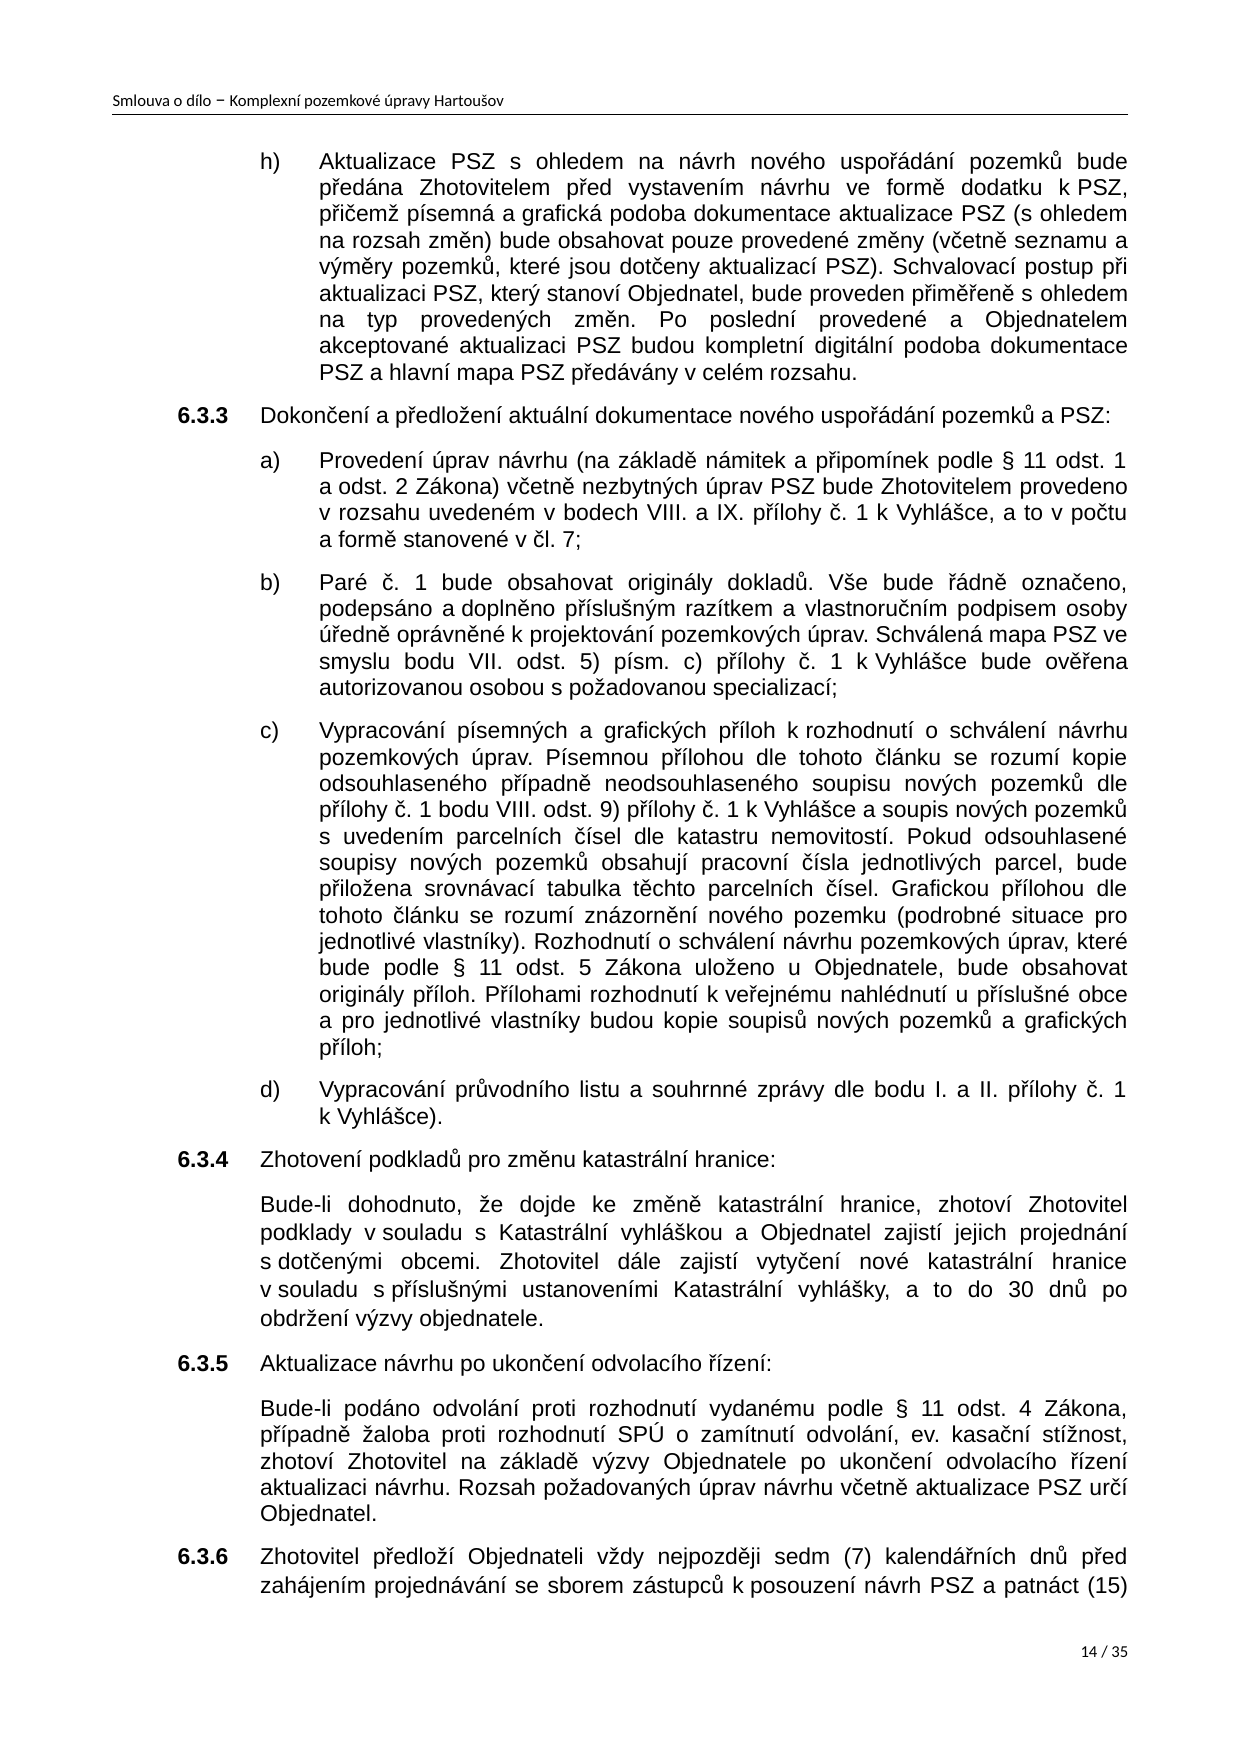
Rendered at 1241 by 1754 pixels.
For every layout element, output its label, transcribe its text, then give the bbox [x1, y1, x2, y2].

list Aktualizace PSZ s ohledem na návrh nového uspořádání pozemků bude předána Zhotovitelem před vystavením návrhu ve formě dodatku k PSZ, přičemž písemná a grafická podoba dokumentace aktualizace PSZ (s ohledem na rozsah změn) bude obsahovat pouze provedené změny (včetně seznamu a výměry pozemků, které jsou dotčeny aktualizací PSZ). Schvalovací postup při aktualizaci PSZ, který stanoví Objednatel, bude proveden přiměřeně s ohledem na typ provedených změn. Po poslední provedené a Objednatelem akceptované aktualizaci PSZ budou kompletní digitální podoba dokumentace PSZ a hlavní mapa PSZ předávány v celém rozsahu. [260, 148, 1128, 385]
text Dokončení a předložení aktuální dokumentace nového uspořádání pozemků a PSZ: [177, 402, 1128, 428]
list Paré č. 1 bude obsahovat originály dokladů. Vše bude řádně označeno, podepsáno a doplněno příslušným razítkem a vlastnoručním podpisem osoby úředně oprávněné k projektování pozemkových úprav. Schválená mapa PSZ ve smyslu bodu VII. odst. 5) písm. c) přílohy č. 1 k Vyhlášce bude ověřena autorizovanou osobou s požadovanou specializací; [260, 569, 1128, 701]
list Vypracování průvodního listu a souhrnné zprávy dle bodu I. a II. přílohy č. 1 k Vyhlášce). [260, 1076, 1128, 1129]
list Provedení úprav návrhu (na základě námitek a připomínek podle § 11 odst. 1 a odst. 2 Zákona) včetně nezbytných úprav PSZ bude Zhotovitelem provedeno v rozsahu uvedeném v bodech VIII. a IX. přílohy č. 1 k Vyhlášce, a to v počtu a formě stanovené v čl. 7; [260, 447, 1128, 552]
list Bude-li dohodnuto, že dojde ke změně katastrální hranice, zhotoví Zhotovitel podklady v souladu s Katastrální vyhláškou a Objednatel zajistí jejich projednání s dotčenými obcemi. Zhotovitel dále zajistí vytyčení nové katastrální hranice v souladu s příslušnými ustanoveními Katastrální vyhlášky, a to do 30 dnů po obdržení výzvy objednatele. [260, 1191, 1128, 1331]
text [177, 1543, 1128, 1598]
text Zhotovení podkladů pro změnu katastrální hranice: [177, 1146, 1128, 1172]
list Vypracování písemných a grafických příloh k rozhodnutí o schválení návrhu pozemkových úprav. Písemnou přílohou dle tohoto článku se rozumí kopie odsouhlaseného případně neodsouhlaseného soupisu nových pozemků dle přílohy č. 1 bodu VIII. odst. 9) přílohy č. 1 k Vyhlášce a soupis nových pozemků s uvedením parcelních čísel dle katastru nemovitostí. Pokud odsouhlasené soupisy nových pozemků obsahují pracovní čísla jednotlivých parcel, bude přiložena srovnávací tabulka těchto parcelních čísel. Grafickou přílohou dle tohoto článku se rozumí znázornění nového pozemku (podrobné situace pro jednotlivé vlastníky). Rozhodnutí o schválení návrhu pozemkových úprav, které bude podle § 11 odst. 5 Zákona uloženo u Objednatele, bude obsahovat originály příloh. Přílohami rozhodnutí k veřejnému nahlédnutí u příslušné obce a pro jednotlivé vlastníky budou kopie soupisů nových pozemků a grafických příloh; [260, 717, 1128, 1060]
list Bude-li podáno odvolání proti rozhodnutí vydanému podle § 11 odst. 4 Zákona, případně žaloba proti rozhodnutí SPÚ o zamítnutí odvolání, ev. kasační stížnost, zhotoví Zhotovitel na základě výzvy Objednatele po ukončení odvolacího řízení aktualizaci návrhu. Rozsah požadovaných úprav návrhu včetně aktualizace PSZ určí Objednatel. [260, 1395, 1128, 1527]
text Aktualizace návrhu po ukončení odvolacího řízení: [177, 1350, 1128, 1376]
